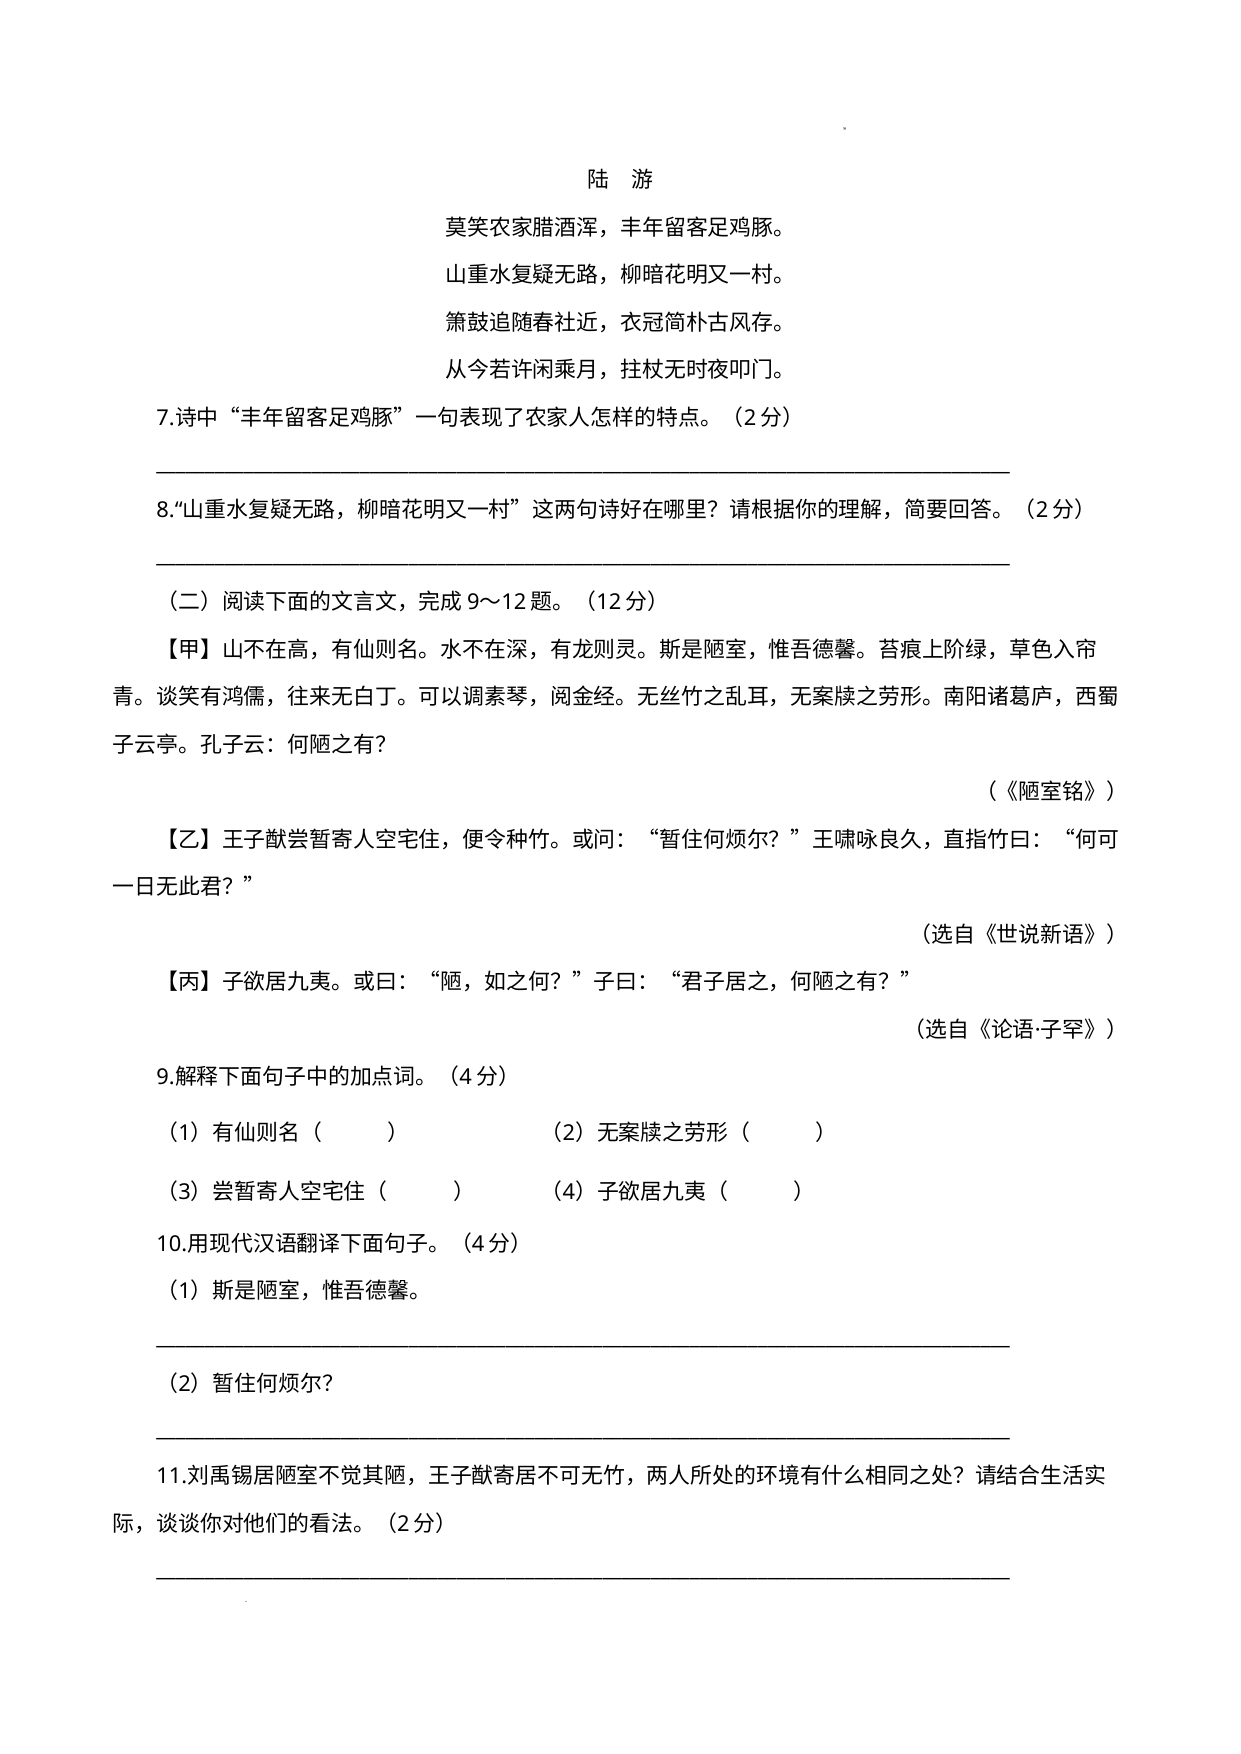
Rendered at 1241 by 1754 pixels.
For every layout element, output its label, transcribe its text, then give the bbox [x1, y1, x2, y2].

text ________________________________________________________________________________________ [112, 447, 1128, 477]
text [112, 1553, 1128, 1583]
text 9.解释下面句子中的加点词。（4分） [112, 1059, 1128, 1091]
text 10.用现代汉语翻译下面句子。（4分） [112, 1226, 1128, 1258]
text 【甲】山不在高，有仙则名。水不在深，有龙则灵。斯是陋室，惟吾德馨。苔痕上阶绿，草色入帘青。谈笑有鸿儒，往来无白丁。可以调素琴，阅金经。无丝竹之乱耳，无案牍之劳形。南阳诸葛庐，西蜀子云亭。孔子云：何陋之有？ [112, 632, 1128, 758]
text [112, 1413, 1128, 1443]
text 【丙】子欲居九夷。或曰：“陋，如之何？”子曰：“君子居之，何陋之有？” [112, 964, 1128, 996]
text 【乙】王子猷尝暂寄人空宅住，便令种竹。或问：“暂住何烦尔？”王啸咏良久，直指竹曰：“何可一日无此君？” [112, 822, 1128, 901]
text 7.诗中“丰年留客足鸡豚”一句表现了农家人怎样的特点。（2分） [112, 399, 1128, 431]
text 山重水复疑无路，柳暗花明又一村。 [112, 257, 1128, 289]
text 箫鼓追随春社近，衣冠简朴古风存。 [112, 304, 1128, 336]
text ________________________________________________________________________________________ [112, 1321, 1128, 1351]
text 8.“山重水复疑无路，柳暗花明又一村”这两句诗好在哪里？请根据你的理解，简要回答。（2分） [112, 492, 1128, 523]
text （1）斯是陋室，惟吾德馨。 [112, 1273, 1128, 1305]
text （二）阅读下面的文言文，完成9～12题。（12分） [112, 584, 1128, 616]
text （选自《论语·子罕》） [112, 1012, 1128, 1043]
text 莫笑农家腊酒浑，丰年留客足鸡豚。 [112, 209, 1128, 241]
text 陆 游 [112, 162, 1128, 194]
text 从今若许闲乘月，拄杖无时夜叩门。 [112, 352, 1128, 384]
text （选自《世说新语》） [112, 917, 1128, 948]
text （《陋室铭》） [112, 774, 1128, 806]
text （3）尝暂寄人空宅住（ ） （4）子欲居九夷（ ） [112, 1166, 1128, 1206]
text ________________________________________________________________________________________ [112, 539, 1128, 569]
text 11.刘禹锡居陋室不觉其陋，王子猷寄居不可无竹，两人所处的环境有什么相同之处？请结合生活实际，谈谈你对他们的看法。（2分） [112, 1458, 1128, 1537]
text （2）暂住何烦尔？ [112, 1366, 1128, 1397]
text （1）有仙则名（ ） （2）无案牍之劳形（ ） [112, 1107, 1128, 1147]
